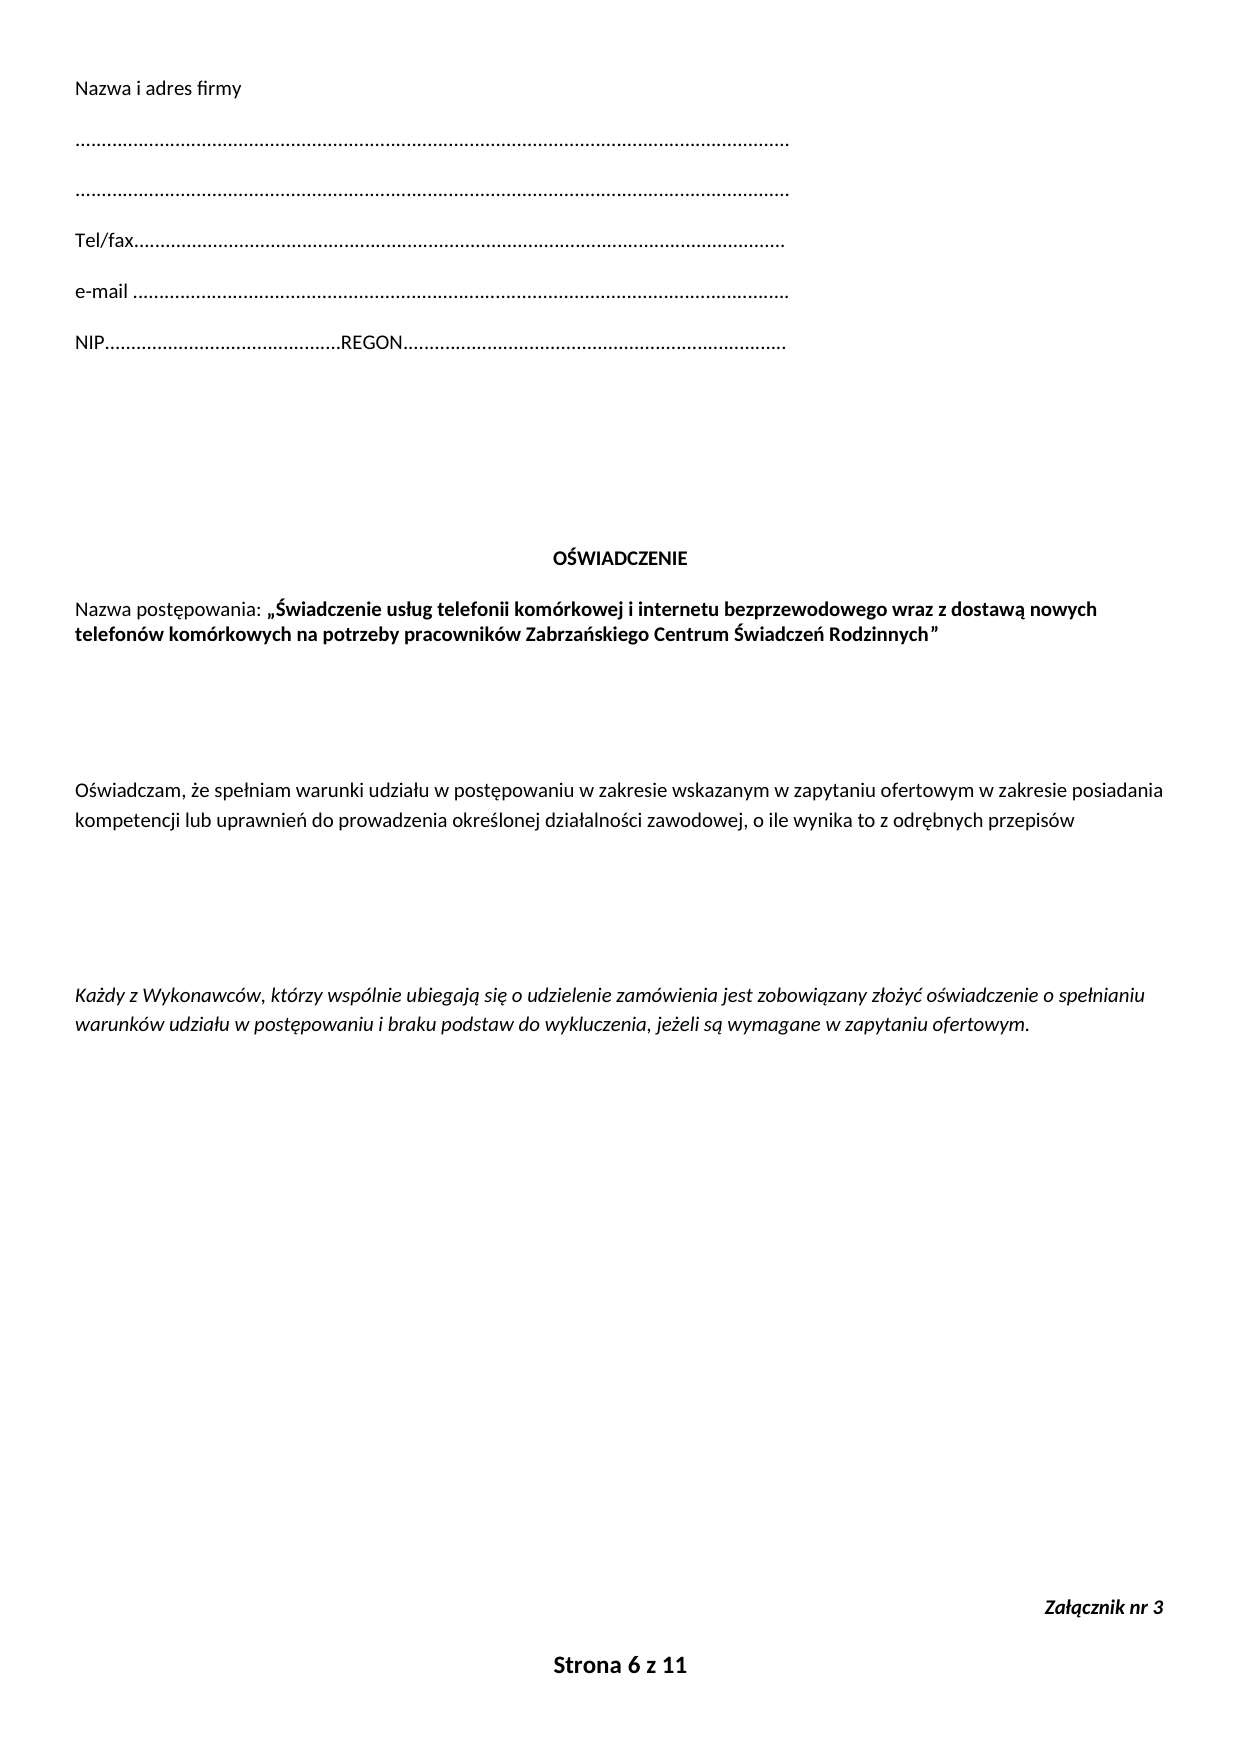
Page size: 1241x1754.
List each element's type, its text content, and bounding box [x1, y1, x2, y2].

text ........................................................................................................................................ [75, 126, 1165, 151]
text NIP.............................................REGON......................................................................... [75, 329, 1165, 354]
text Każdy z Wykonawców, którzy wspólnie ubiegają się o udzielenie zamówienia jest zobowiązany złożyć oświadczenie o spełnianiu warunków udziału w postępowaniu i braku podstaw do wykluczenia, jeżeli są wymagane w zapytaniu ofertowym. [75, 982, 1165, 1036]
text Nazwa postępowania: „Świadczenie usług telefonii komórkowej i internetu bezprzewodowego wraz z dostawą nowych telefonów komórkowych na potrzeby pracowników Zabrzańskiego Centrum Świadczeń Rodzinnych” [75, 596, 1165, 647]
text Nazwa i adres firmy [75, 75, 1165, 100]
text Oświadczam, że spełniam warunki udziału w postępowaniu w zakresie wskazanym w zapytaniu ofertowym w zakresie posiadania kompetencji lub uprawnień do prowadzenia określonej działalności zawodowej, o ile wynika to z odrębnych przepisów [75, 778, 1165, 832]
text e-mail ............................................................................................................................. [75, 278, 1165, 304]
text Załącznik nr 3 [75, 1594, 1165, 1620]
text ........................................................................................................................................ [75, 177, 1165, 202]
text Tel/fax............................................................................................................................ [75, 227, 1165, 253]
text OŚWIADCZENIE [75, 545, 1165, 571]
